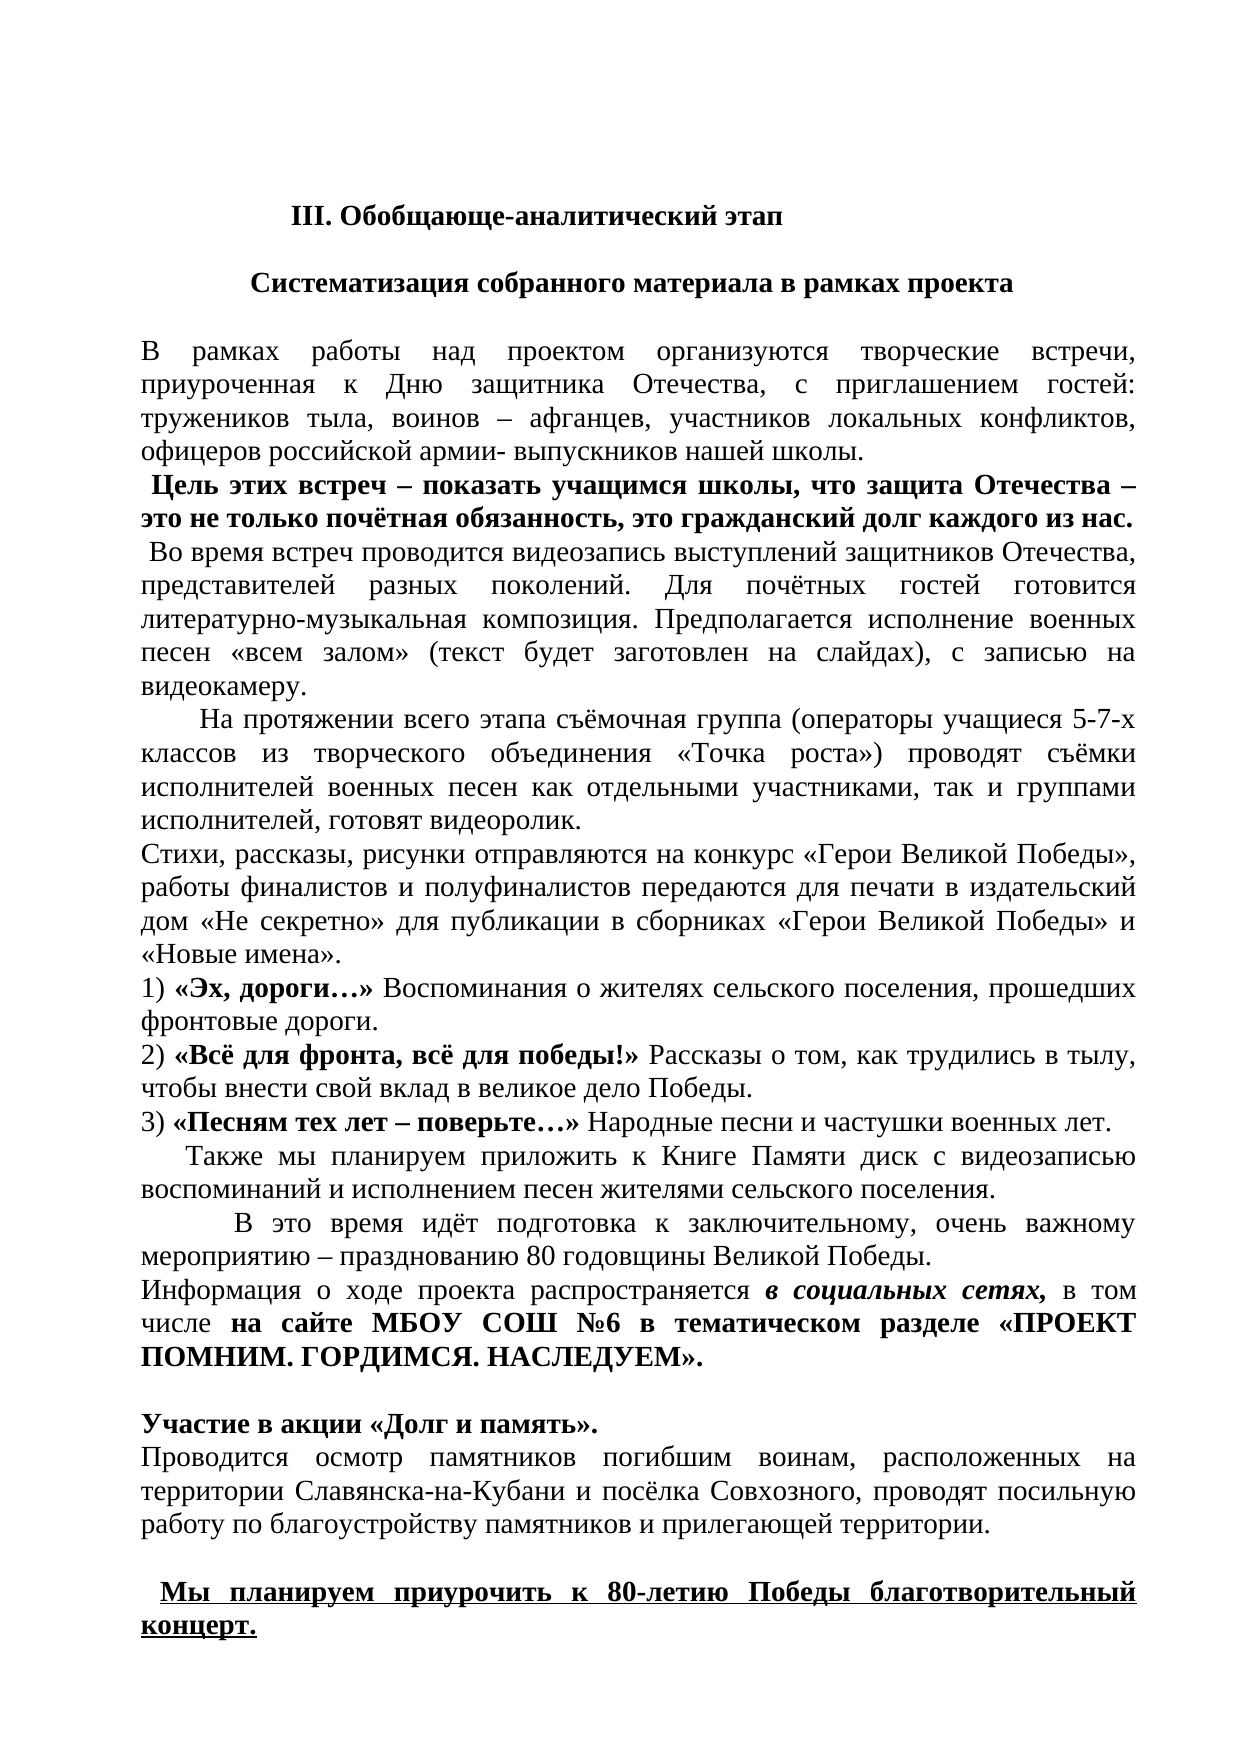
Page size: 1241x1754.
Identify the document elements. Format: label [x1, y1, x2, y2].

table_cell [129, 98, 1148, 1641]
